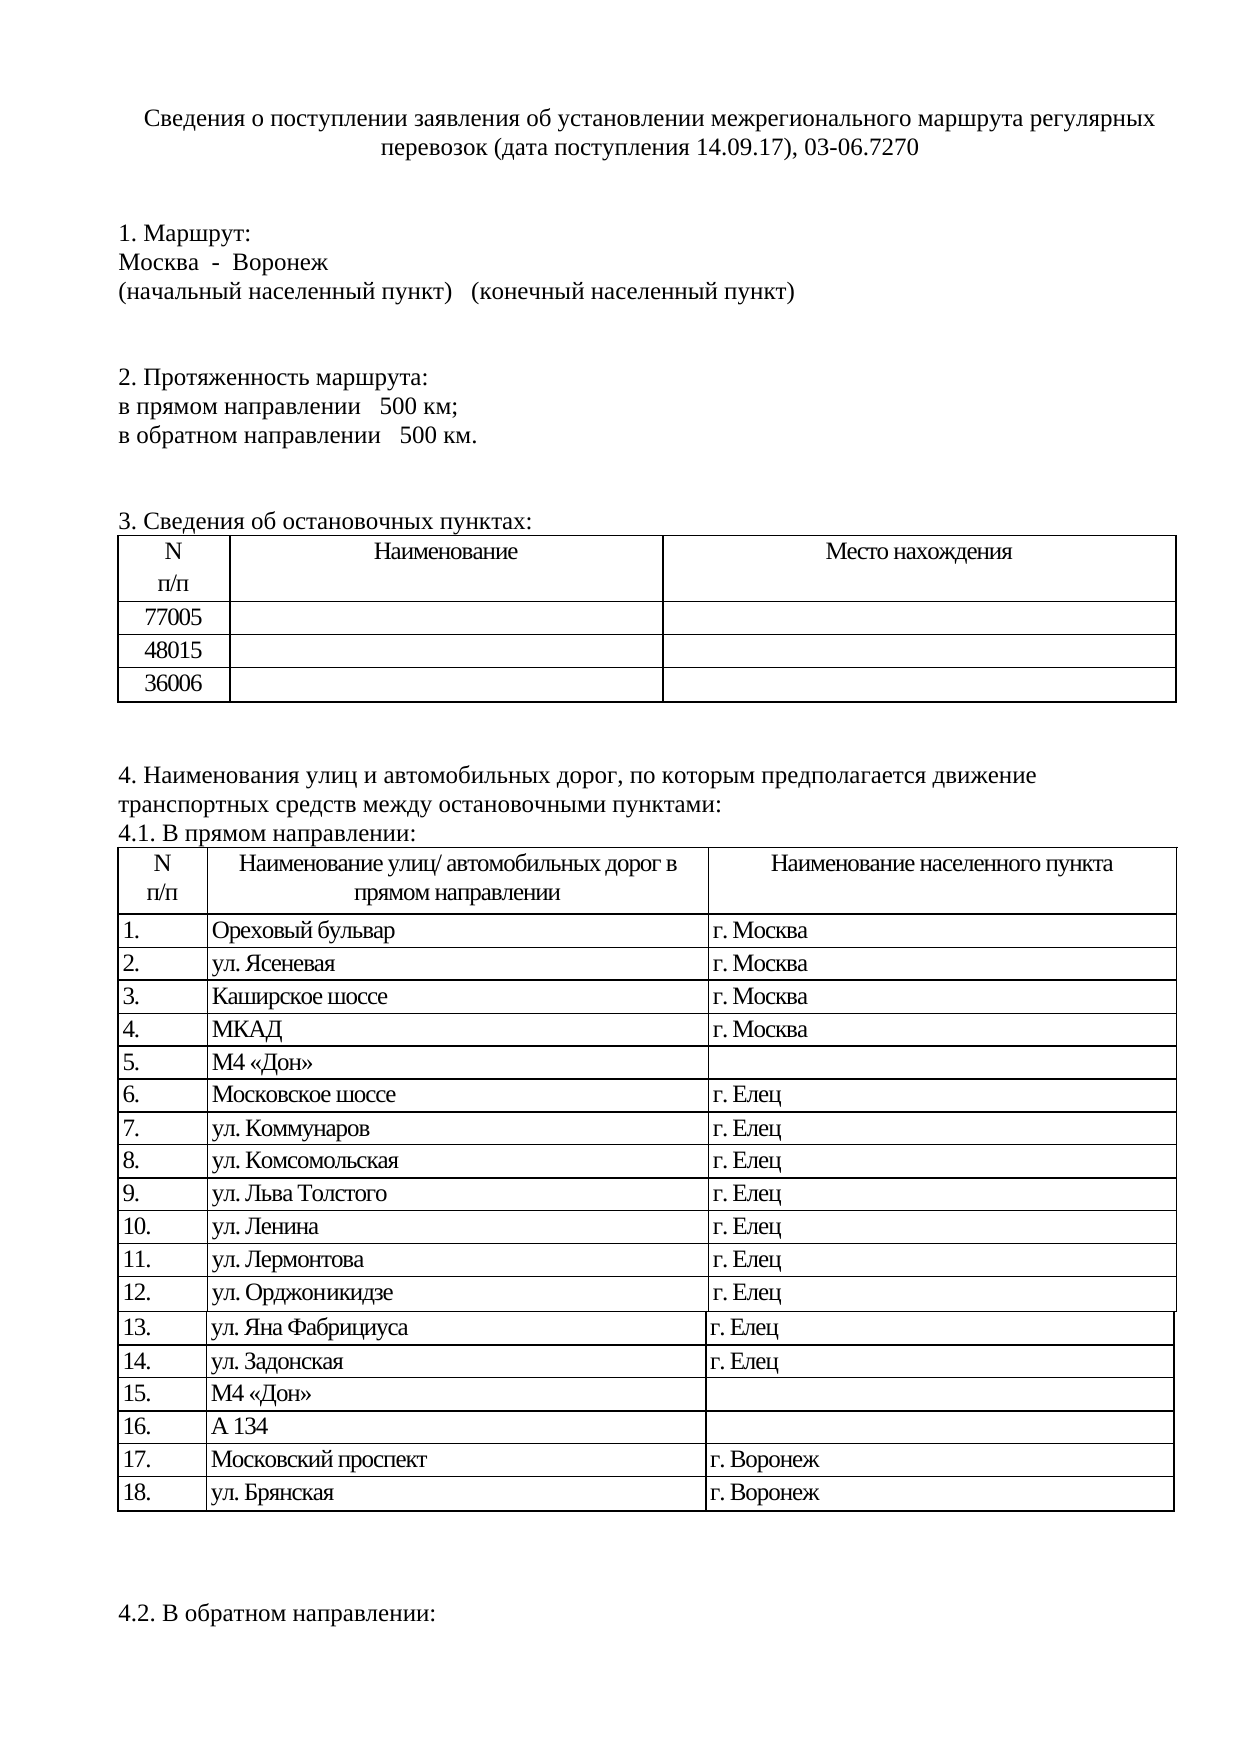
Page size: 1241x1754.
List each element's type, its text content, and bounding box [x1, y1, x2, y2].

table_cell ул. Ленина [208, 1211, 708, 1243]
table_cell г. Воронеж [707, 1477, 1173, 1510]
table_cell [231, 569, 662, 601]
table_cell ул. Брянская [207, 1477, 705, 1510]
table_header N п/п [119, 848, 207, 913]
table_cell ул. Комсомольская [208, 1145, 708, 1177]
table_cell г. Москва [709, 915, 1176, 946]
table_cell 36006 [119, 668, 229, 701]
table_cell Московский проспект [207, 1444, 705, 1476]
table_cell г. Воронеж [707, 1444, 1173, 1476]
table_cell А 134 [207, 1412, 705, 1442]
table_cell [231, 668, 662, 701]
table_header Место нахождения [664, 536, 1175, 568]
table_cell г. Елец [709, 1145, 1176, 1177]
table_cell [707, 1412, 1173, 1442]
table_cell 17. [119, 1444, 206, 1476]
table_cell [664, 668, 1175, 701]
table_cell г. Москва [709, 1014, 1176, 1045]
table_header Наименование [231, 536, 662, 568]
table_cell ул. Коммунаров [208, 1113, 708, 1144]
table_cell ул. Орджоникидзе [208, 1277, 708, 1311]
text в обратном направлении 500 км. [118, 420, 1181, 448]
table_cell 1. [119, 915, 207, 946]
table_cell г. Москва [709, 948, 1176, 979]
table_cell ул. Задонская [207, 1346, 705, 1377]
text 3. Сведения об остановочных пунктах: [118, 506, 1181, 535]
table_cell 11. [119, 1244, 207, 1276]
table_cell г. Елец [709, 1211, 1176, 1243]
text Сведения о поступлении заявления об установлении межрегионального маршрута регулярных перевозок (дата поступления 14.09.17), 03-06.7270 [118, 103, 1181, 161]
text 2. Протяженность маршрута: [118, 362, 1181, 391]
table_cell [664, 635, 1175, 667]
table_cell М4 «Дон» [207, 1378, 705, 1410]
table_cell 8. [119, 1145, 207, 1177]
table_cell МКАД [208, 1014, 708, 1045]
table_cell 6. [119, 1080, 207, 1111]
table_cell 10. [119, 1211, 207, 1243]
table_cell [231, 602, 662, 634]
table_cell 4. [119, 1014, 207, 1045]
table_cell г. Москва [709, 981, 1176, 1012]
table_cell г. Елец [709, 1179, 1176, 1209]
table_cell 18. [119, 1477, 206, 1510]
table_cell ул. Ясеневая [208, 948, 708, 979]
table_cell [707, 1378, 1173, 1410]
table_cell [664, 602, 1175, 634]
table_cell Каширское шоссе [208, 981, 708, 1012]
table_cell [231, 635, 662, 667]
table_header N [119, 536, 229, 568]
table_cell 48015 [119, 635, 229, 667]
table_cell г. Елец [707, 1312, 1173, 1344]
table_cell 3. [119, 981, 207, 1012]
table_cell ул. Яна Фабрициуса [207, 1312, 705, 1344]
text 4.2. В обратном направлении: [118, 1598, 1181, 1627]
table_cell 5. [119, 1047, 207, 1078]
table_cell 13. [119, 1312, 206, 1344]
table_cell Московское шоссе [208, 1080, 708, 1111]
text 1. Маршрут: [118, 218, 1181, 247]
table_cell 16. [119, 1412, 206, 1442]
table_cell г. Елец [709, 1277, 1176, 1311]
table_cell п/п [119, 569, 229, 601]
text (начальный населенный пункт) (конечный населенный пункт) [118, 276, 1181, 305]
table_cell 15. [119, 1378, 206, 1410]
table_cell [709, 1047, 1176, 1078]
table_header Наименование населенного пункта [709, 848, 1176, 913]
table_cell М4 «Дон» [208, 1047, 708, 1078]
table_cell 77005 [119, 602, 229, 634]
table_cell [664, 569, 1175, 601]
text 4.1. В прямом направлении: [118, 818, 1181, 847]
table_header Наименование улиц/ автомобильных дорог в прямом направлении [208, 848, 708, 913]
text 4. Наименования улиц и автомобильных дорог, по которым предполагается движение транспортных средств между остановочными пунктами: [118, 760, 1181, 818]
table_cell Ореховый бульвар [208, 915, 708, 946]
table_cell г. Елец [709, 1113, 1176, 1144]
table_cell 7. [119, 1113, 207, 1144]
table_cell 14. [119, 1346, 206, 1377]
table_cell г. Елец [709, 1244, 1176, 1276]
text Москва - Воронеж [118, 247, 1181, 276]
table_cell 12. [119, 1277, 207, 1311]
table_cell 2. [119, 948, 207, 979]
table_cell г. Елец [707, 1346, 1173, 1377]
table_cell г. Елец [709, 1080, 1176, 1111]
table_cell 9. [119, 1179, 207, 1209]
table_cell ул. Льва Толстого [208, 1179, 708, 1209]
table_cell ул. Лермонтова [208, 1244, 708, 1276]
text в прямом направлении 500 км; [118, 391, 1181, 420]
